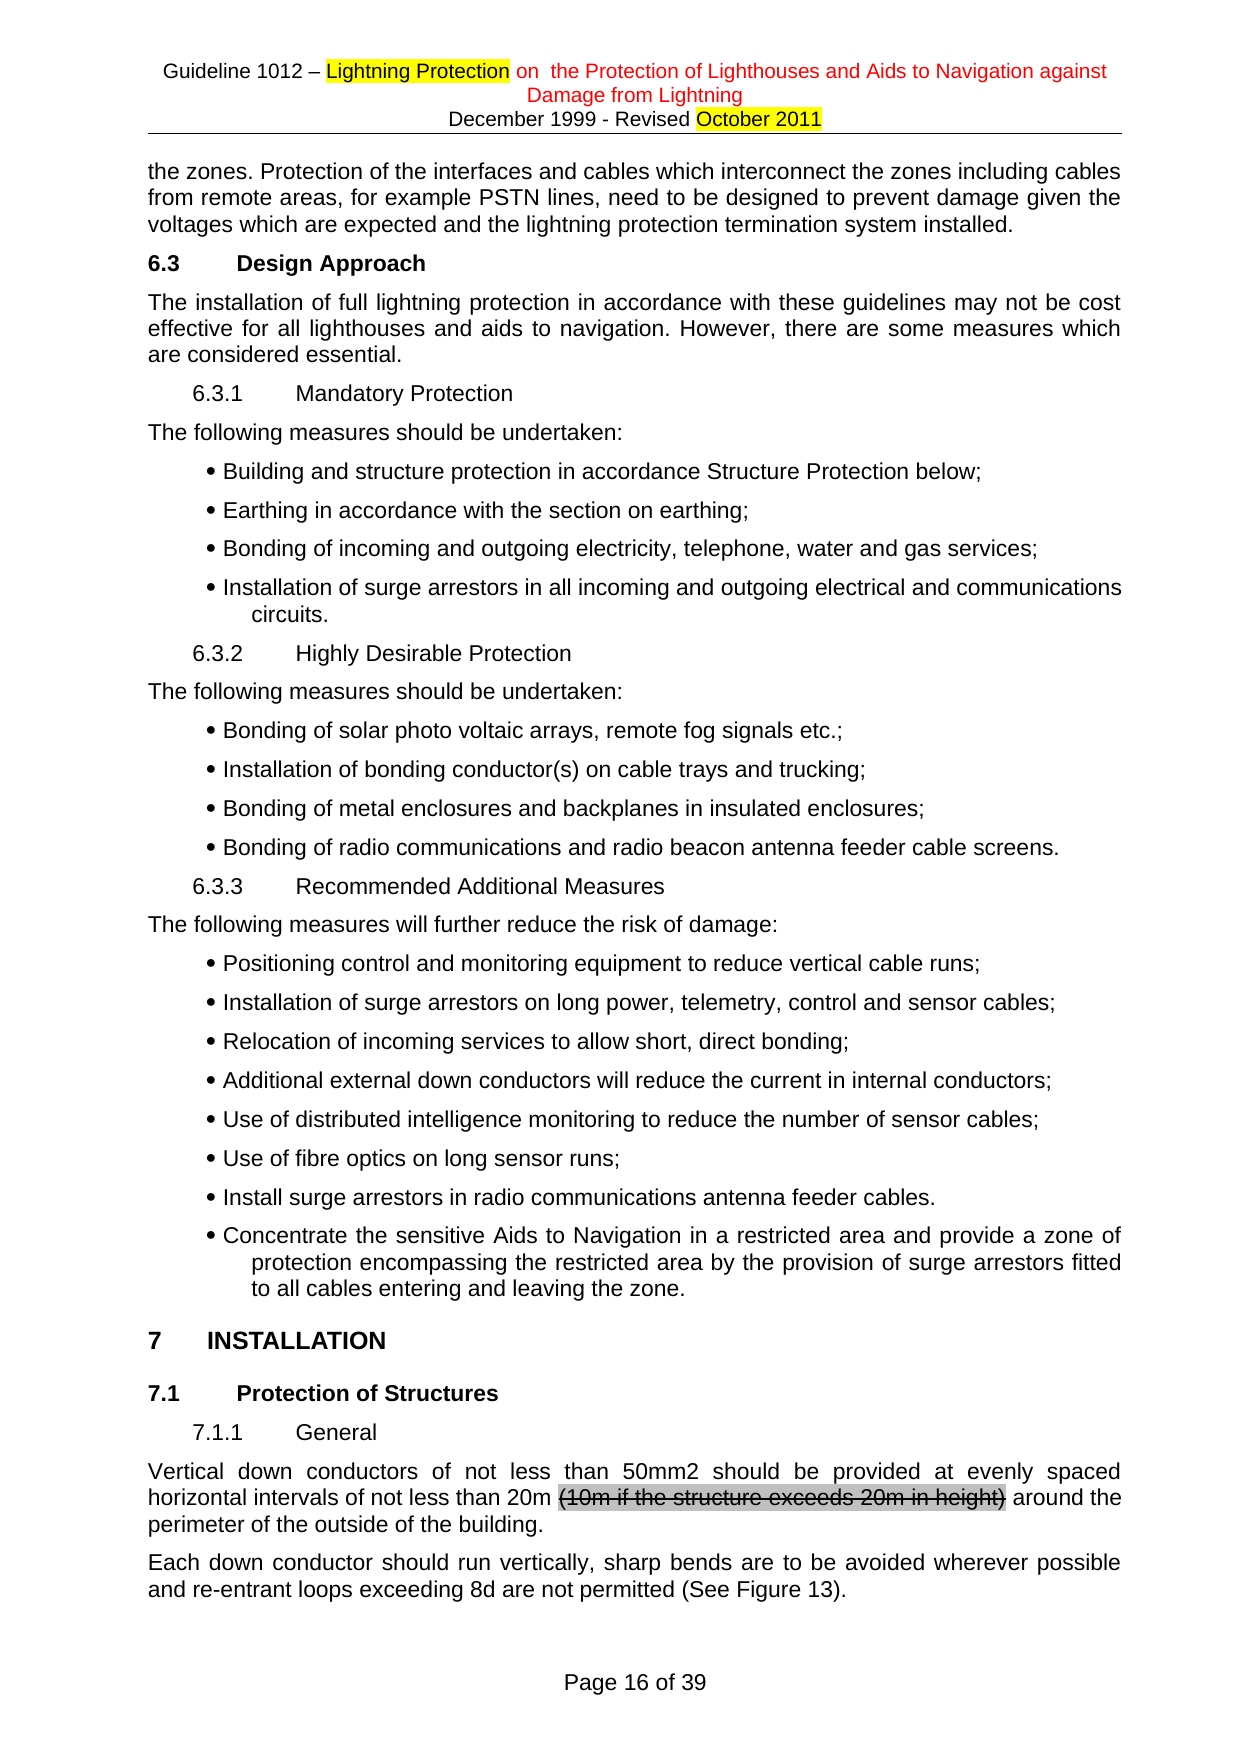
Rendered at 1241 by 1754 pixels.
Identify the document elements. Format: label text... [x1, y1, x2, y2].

subtitle Design Approach [148, 249, 1122, 276]
text Bonding of incoming and outgoing electricity, telephone, water and gas services; [207, 535, 1122, 562]
subtitle INSTALLATION [148, 1326, 1122, 1355]
text The following measures should be undertaken: [148, 678, 1122, 705]
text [148, 158, 1122, 237]
text Additional external down conductors will reduce the current in internal conductors; [207, 1067, 1122, 1093]
text Each down conductor should run vertically, sharp bends are to be avoided wherever possible and re-entrant loops exceeding 8d are not permitted (See Figure 13). [148, 1549, 1122, 1602]
subtitle Highly Desirable Protection [192, 639, 1122, 666]
text Vertical down conductors of not less than 50mm2 should be provided at evenly spaced horizontal intervals of not less than 20m (10m if the structure exceeds 20m in height) around the perimeter of the outside of the building. [148, 1458, 1122, 1537]
text Use of distributed intelligence monitoring to reduce the number of sensor cables; [207, 1106, 1122, 1132]
subtitle Recommended Additional Measures [192, 873, 1122, 899]
text Installation of surge arrestors in all incoming and outgoing electrical and communications circuits. [207, 574, 1122, 627]
text Positioning control and monitoring equipment to reduce vertical cable runs; [207, 950, 1122, 977]
subtitle General [192, 1419, 1122, 1445]
text Install surge arrestors in radio communications antenna feeder cables. [207, 1183, 1122, 1210]
text The installation of full lightning protection in accordance with these guidelines may not be cost effective for all lighthouses and aids to navigation. However, there are some measures which are considered essential. [148, 288, 1122, 367]
text Relocation of incoming services to allow short, direct bonding; [207, 1028, 1122, 1054]
text The following measures will further reduce the risk of damage: [148, 911, 1122, 938]
text Bonding of radio communications and radio beacon antenna feeder cable screens. [207, 834, 1122, 860]
text Building and structure protection in accordance Structure Protection below; [207, 458, 1122, 484]
text Bonding of metal enclosures and backplanes in insulated enclosures; [207, 795, 1122, 821]
text The following measures should be undertaken: [148, 419, 1122, 445]
subtitle Protection of Structures [148, 1380, 1122, 1406]
text Use of fibre optics on long sensor runs; [207, 1144, 1122, 1171]
text Installation of surge arrestors on long power, telemetry, control and sensor cables; [207, 989, 1122, 1016]
text Concentrate the sensitive Aids to Navigation in a restricted area and provide a zone of protection encompassing the restricted area by the provision of surge arrestors fitted to all cables entering and leaving the zone. [207, 1222, 1122, 1301]
text Bonding of solar photo voltaic arrays, remote fog signals etc.; [207, 717, 1122, 743]
text Earthing in accordance with the section on earthing; [207, 497, 1122, 523]
text Installation of bonding conductor(s) on cable trays and trucking; [207, 756, 1122, 782]
subtitle Mandatory Protection [192, 380, 1122, 406]
